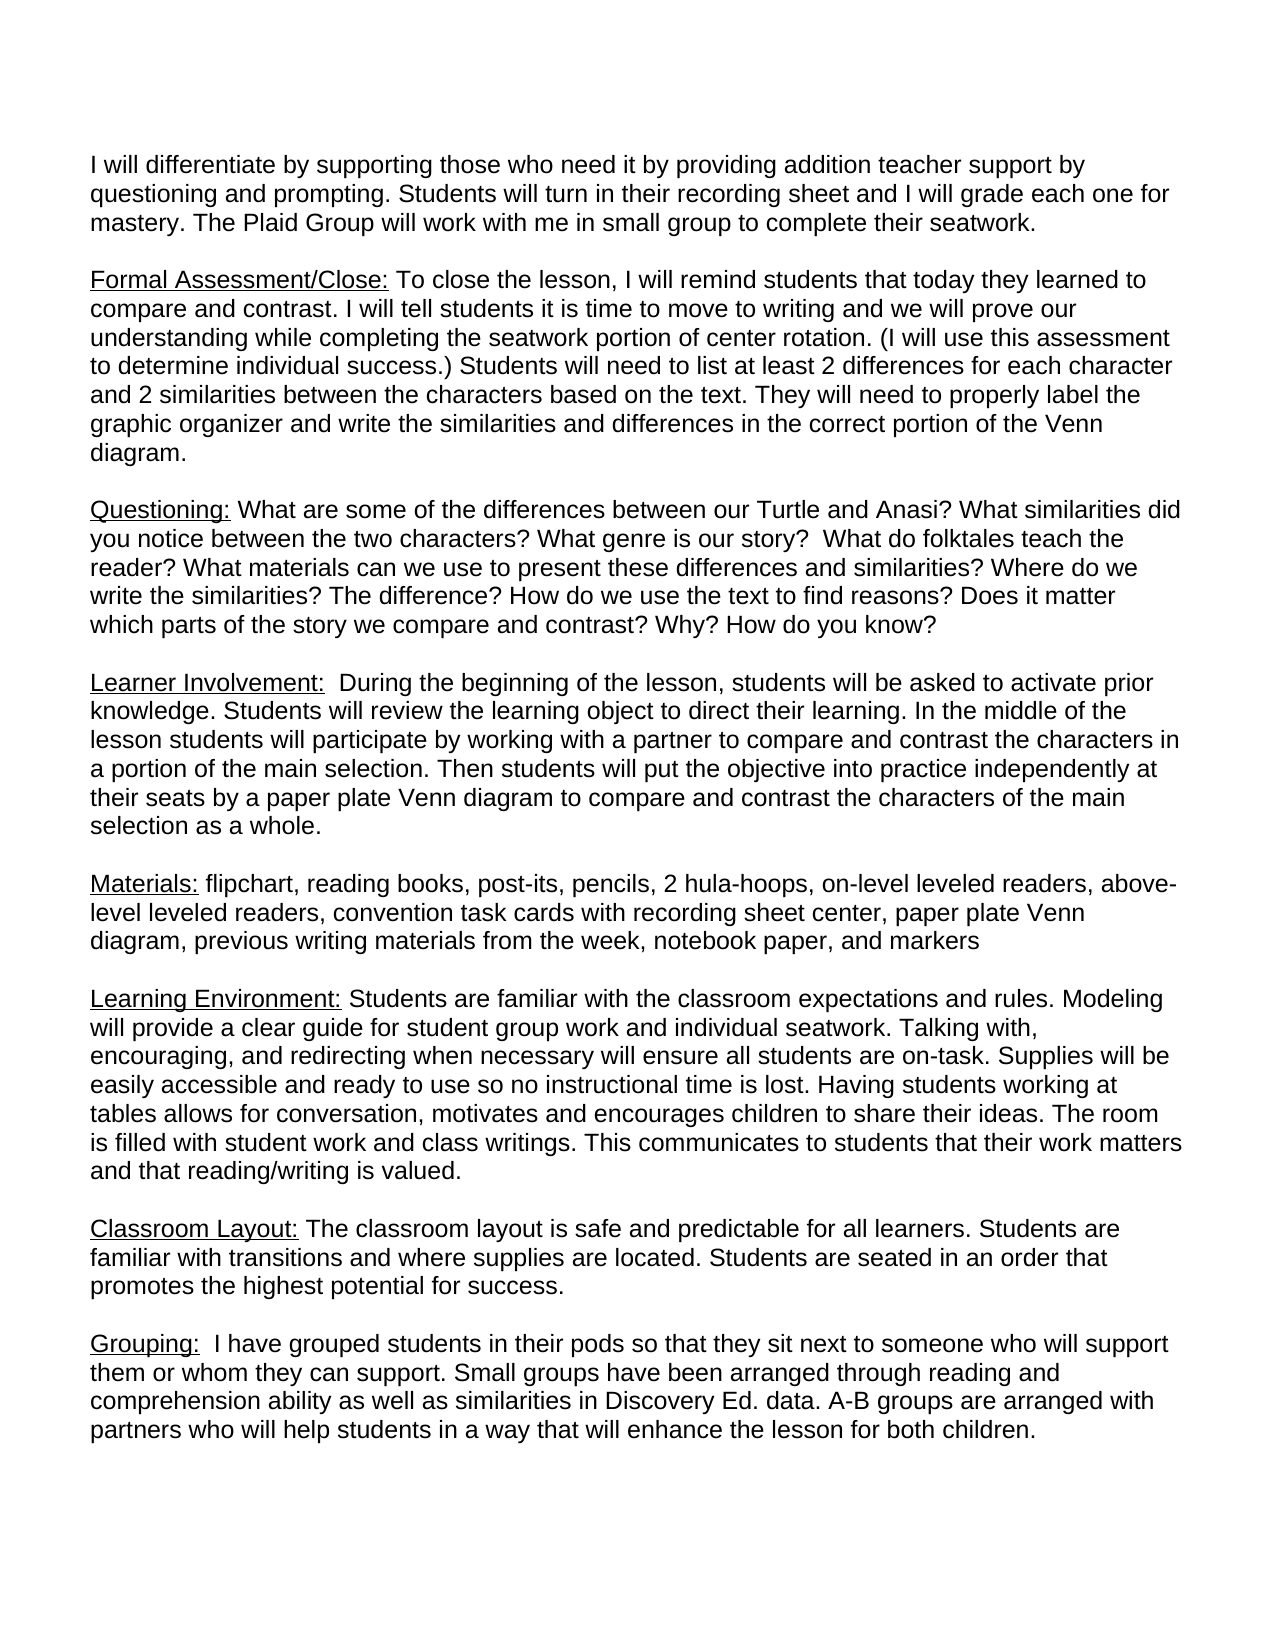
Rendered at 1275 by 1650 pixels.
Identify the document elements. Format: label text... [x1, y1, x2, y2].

text Materials: flipchart, reading books, post-its, pencils, 2 hula-hoops, on-level leveled readers, above-level leveled readers, convention task cards with recording sheet center, paper plate Venn diagram, previous writing materials from the week, notebook paper, and markers [90, 869, 1185, 955]
text I will differentiate by supporting those who need it by providing addition teacher support by questioning and prompting. Students will turn in their recording sheet and I will grade each one for mastery. The Plaid Group will work with me in small group to complete their seatwork. [90, 150, 1185, 236]
text Formal Assessment/Close: To close the lesson, I will remind students that today they learned to compare and contrast. I will tell students it is time to move to writing and we will prove our understanding while completing the seatwork portion of center rotation. (I will use this assessment to determine individual success.) Students will need to list at least 2 differences for each character and 2 similarities between the characters based on the text. They will need to properly label the graphic organizer and write the similarities and differences in the correct portion of the Venn diagram. [90, 265, 1185, 466]
text Questioning: What are some of the differences between our Turtle and Anasi? What similarities did you notice between the two characters? What genre is our story? What do folktales teach the reader? What materials can we use to present these differences and similarities? Where do we write the similarities? The difference? How do we use the text to find reasons? Does it matter which parts of the story we compare and contrast? Why? How do you know? [90, 495, 1185, 639]
text Classroom Layout: The classroom layout is safe and predictable for all learners. Students are familiar with transitions and where supplies are located. Students are seated in an order that promotes the highest potential for success. [90, 1214, 1185, 1300]
text Grouping: I have grouped students in their pods so that they sit next to someone who will support them or whom they can support. Small groups have been arranged through reading and comprehension ability as well as similarities in Discovery Ed. data. A-B groups are arranged with partners who will help students in a way that will enhance the lesson for both children. [90, 1329, 1185, 1444]
text Learner Involvement: During the beginning of the lesson, students will be asked to activate prior knowledge. Students will review the learning object to direct their learning. In the middle of the lesson students will participate by working with a partner to compare and contrast the characters in a portion of the main selection. Then students will put the objective into practice independently at their seats by a paper plate Venn diagram to compare and contrast the characters of the main selection as a whole. [90, 667, 1185, 840]
text Learning Environment: Students are familiar with the classroom expectations and rules. Modeling will provide a clear guide for student group work and individual seatwork. Talking with, encouraging, and redirecting when necessary will ensure all students are on-task. Supplies will be easily accessible and ready to use so no instructional time is lost. Having students working at tables allows for conversation, motivates and encourages children to share their ideas. The room is filled with student work and class writings. This communicates to students that their work matters and that reading/writing is valued. [90, 984, 1185, 1185]
